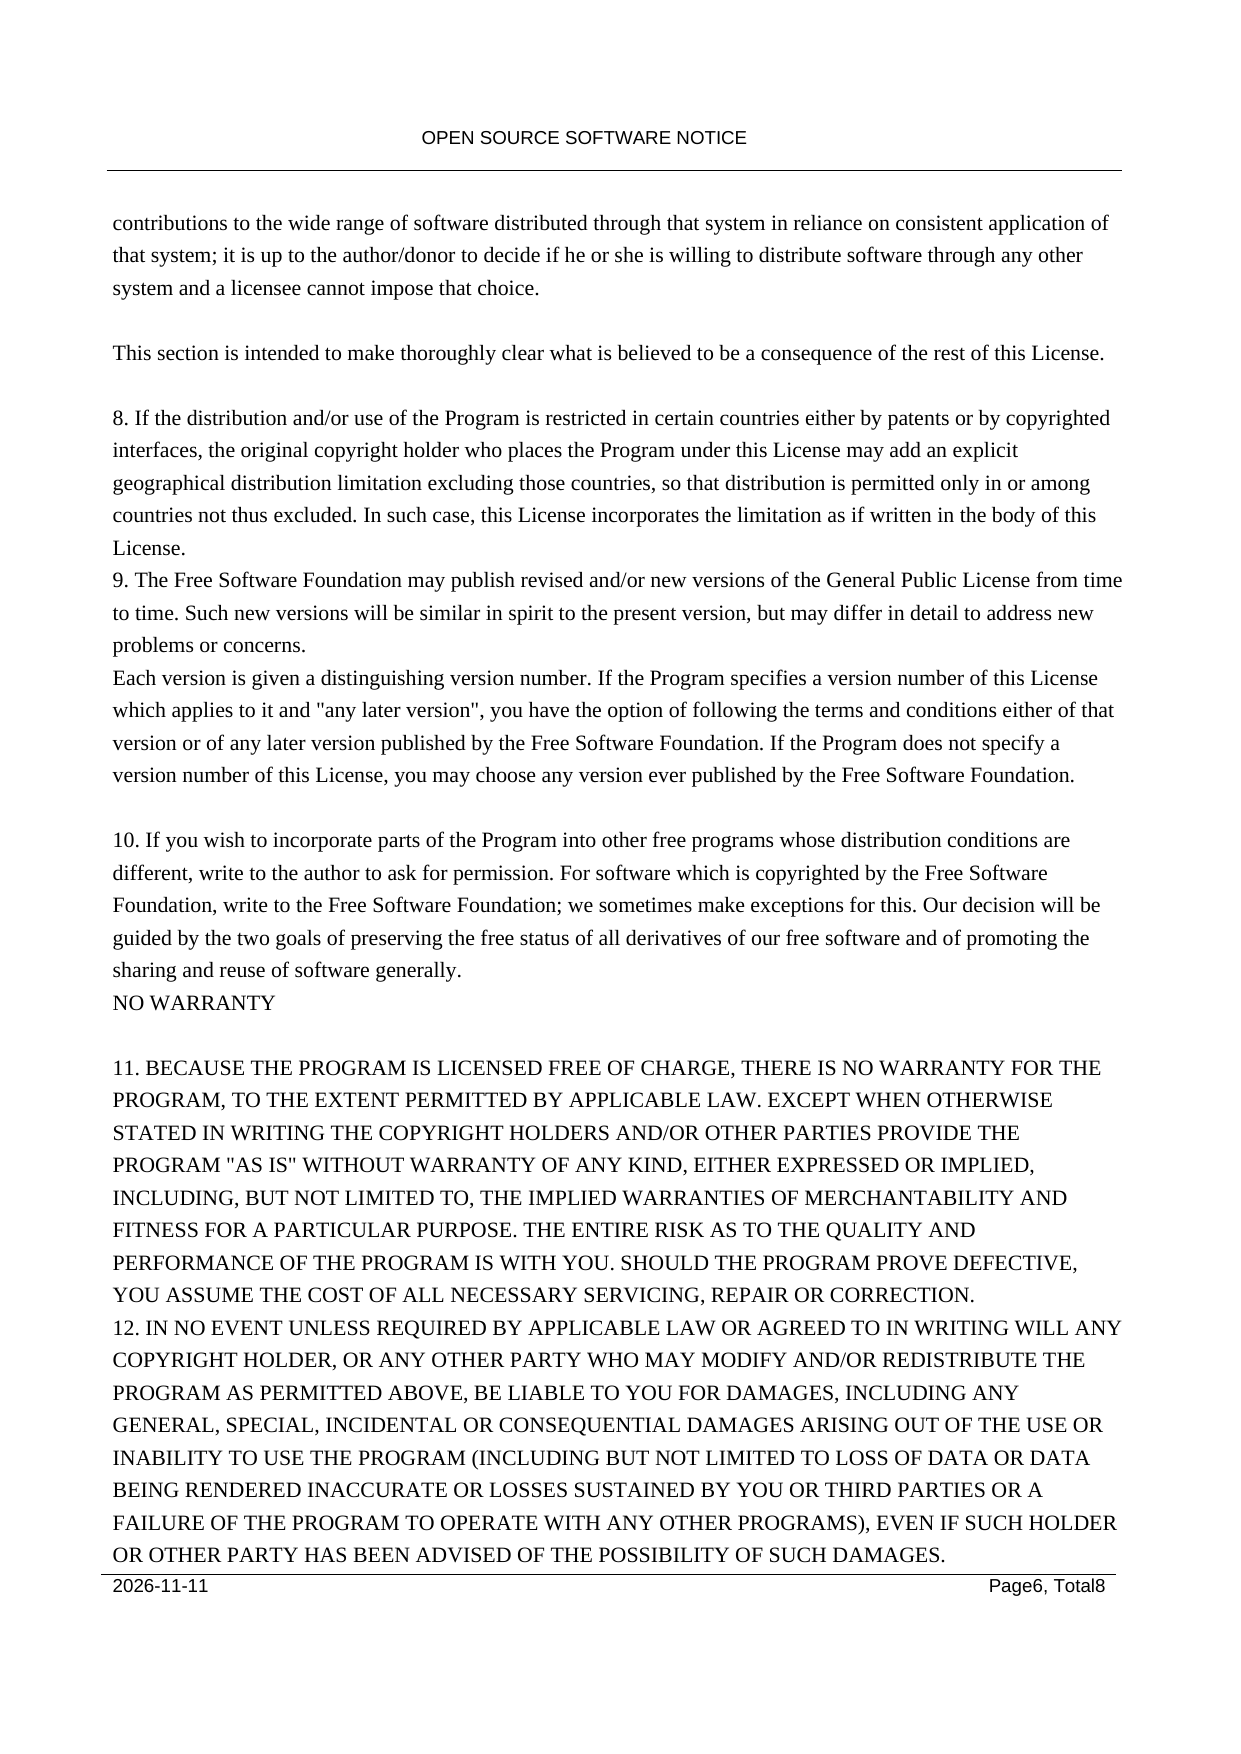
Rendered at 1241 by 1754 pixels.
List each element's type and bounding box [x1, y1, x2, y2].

text [112, 206, 1128, 1571]
